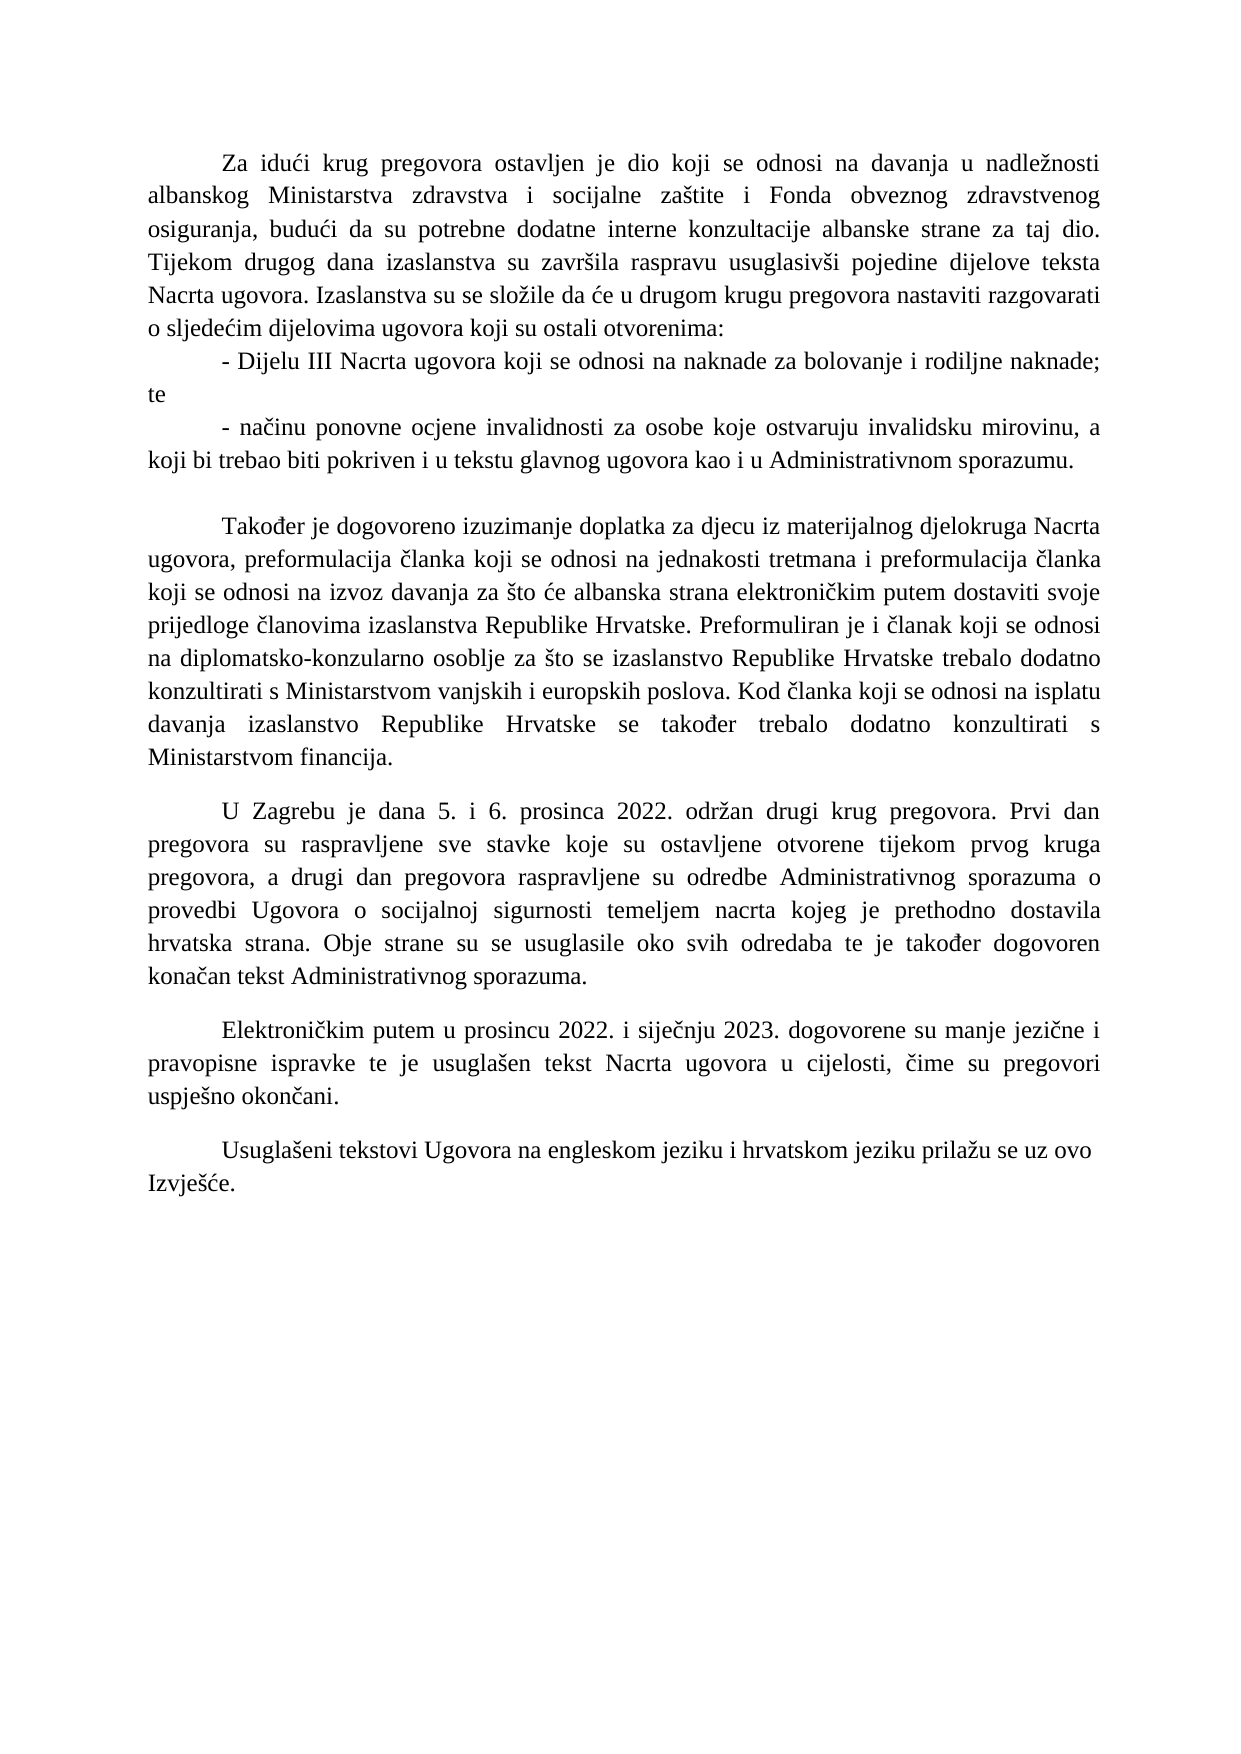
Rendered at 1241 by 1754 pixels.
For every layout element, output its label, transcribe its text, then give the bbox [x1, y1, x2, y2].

text Elektroničkim putem u prosincu 2022. i siječnju 2023. dogovorene su manje jezične i pravopisne ispravke te je usuglašen tekst Nacrta ugovora u cijelosti, čime su pregovori uspješno okončani. [148, 1015, 1101, 1109]
text U Zagrebu je dana 5. i 6. prosinca 2022. održan drugi krug pregovora. Prvi dan pregovora su raspravljene sve stavke koje su ostavljene otvorene tijekom prvog kruga pregovora, a drugi dan pregovora raspravljene su odredbe Administrativnog sporazuma o provedbi Ugovora o socijalnoj sigurnosti temeljem nacrta kojeg je prethodno dostavila hrvatska strana. Obje strane su se usuglasile oko svih odredaba te je također dogovoren konačan tekst Administrativnog sporazuma. [148, 796, 1101, 990]
text Za idući krug pregovora ostavljen je dio koji se odnosi na davanja u nadležnosti albanskog Ministarstva zdravstva i socijalne zaštite i Fonda obveznog zdravstvenog osiguranja, budući da su potrebne dodatne interne konzultacije albanske strane za taj dio. Tijekom drugog dana izaslanstva su završila raspravu usuglasivši pojedine dijelove teksta Nacrta ugovora. Izaslanstva su se složile da će u drugom krugu pregovora nastaviti razgovarati o sljedećim dijelovima ugovora koji su ostali otvorenima: [148, 148, 1101, 341]
text - Dijelu III Nacrta ugovora koji se odnosi na naknade za bolovanje i rodiljne naknade; te [148, 346, 1101, 407]
text Usuglašeni tekstovi Ugovora na engleskom jeziku i hrvatskom jeziku prilažu se uz ovo Izvješće. [148, 1135, 1093, 1196]
text Također je dogovoreno izuzimanje doplatka za djecu iz materijalnog djelokruga Nacrta ugovora, preformulacija članka koji se odnosi na jednakosti tretmana i preformulacija članka koji se odnosi na izvoz davanja za što će albanska strana elektroničkim putem dostaviti svoje prijedloge članovima izaslanstva Republike Hrvatske. Preformuliran je i članak koji se odnosi na diplomatsko-konzularno osoblje za što se izaslanstvo Republike Hrvatske trebalo dodatno konzultirati s Ministarstvom vanjskih i europskih poslova. Kod članka koji se odnosi na isplatu davanja izaslanstvo Republike Hrvatske se također trebalo dodatno konzultirati s Ministarstvom financija. [148, 511, 1101, 771]
text - načinu ponovne ocjene invalidnosti za osobe koje ostvaruju invalidsku mirovinu, a koji bi trebao biti pokriven i u tekstu glavnog ugovora kao i u Administrativnom sporazumu. [148, 412, 1101, 473]
